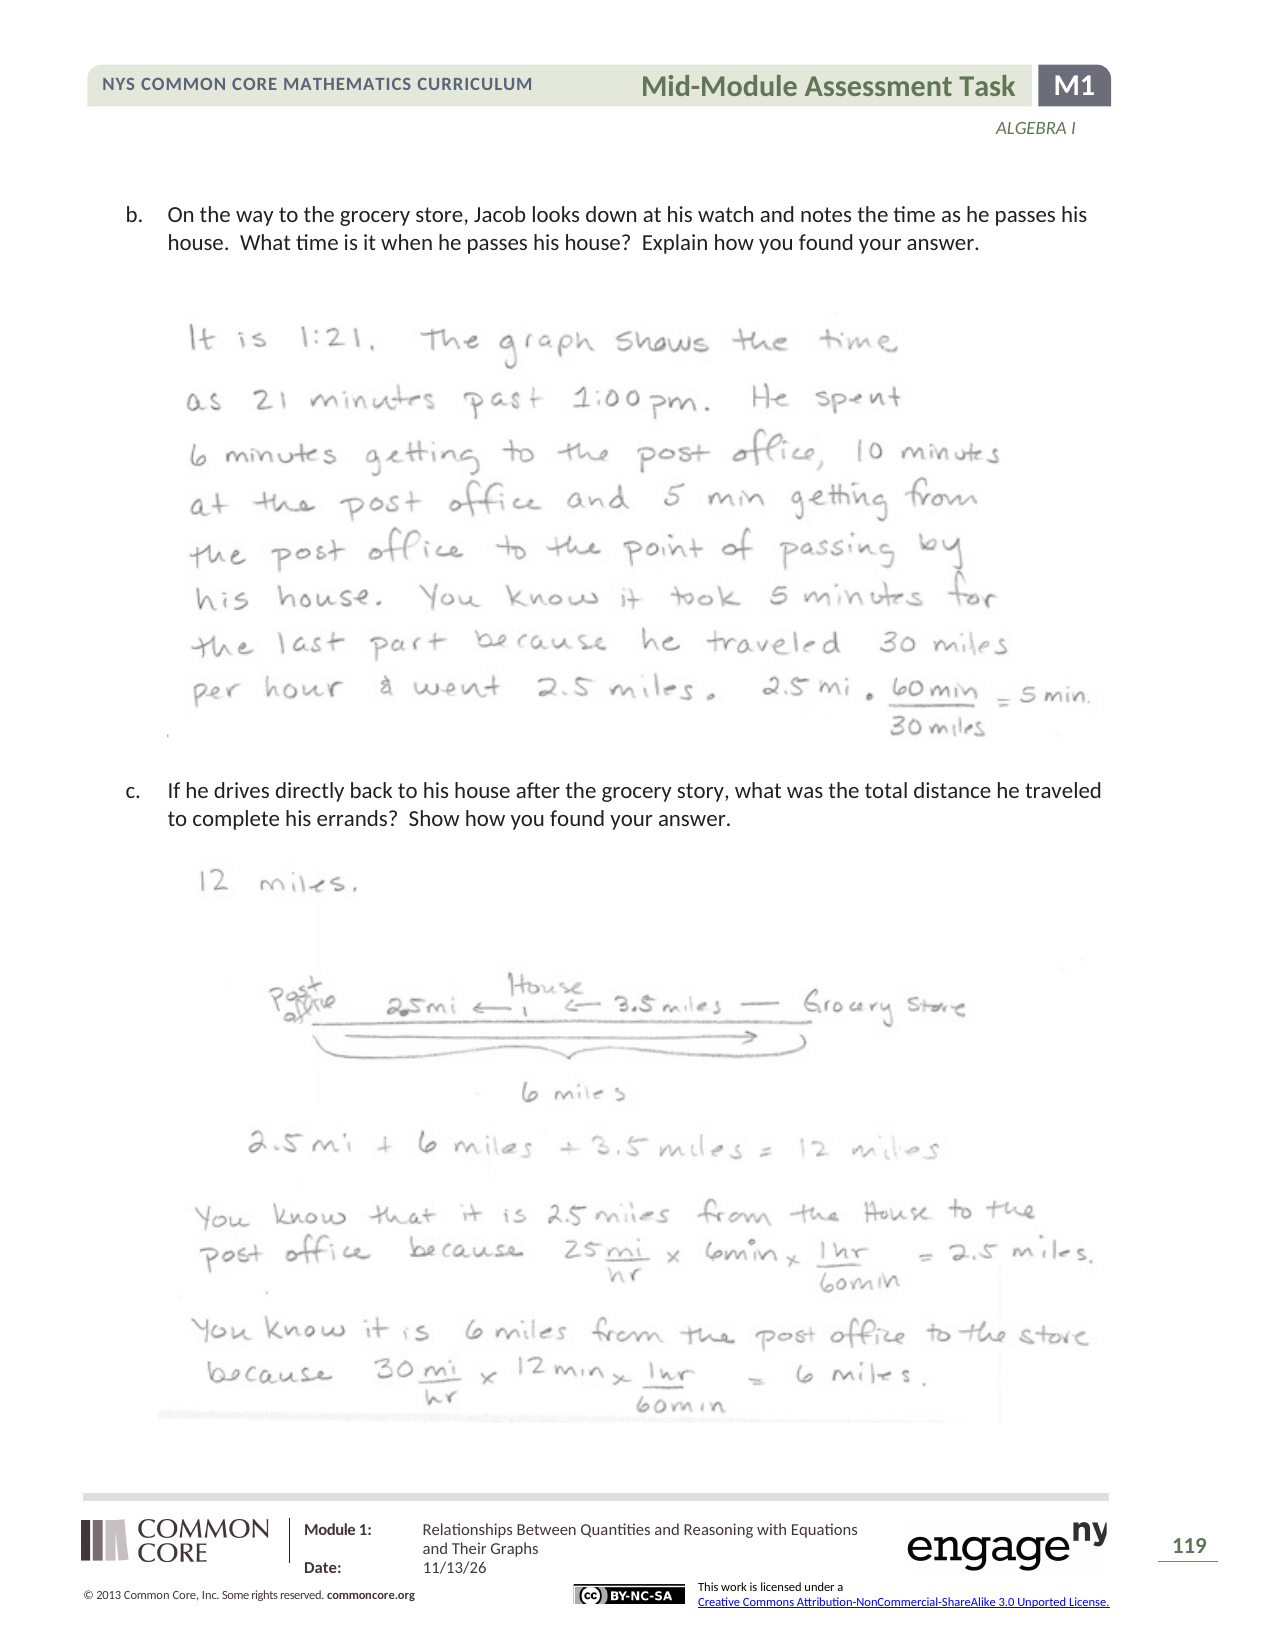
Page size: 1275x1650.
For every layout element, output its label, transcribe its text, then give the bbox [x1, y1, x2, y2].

picture [81, 1517, 269, 1562]
picture [158, 860, 1113, 1429]
list If he drives directly back to his house after the grocery story, what was the total distance he traveled to complete his errands? Show how you found your answer. [125, 776, 1108, 832]
picture [167, 312, 1104, 748]
picture [572, 1584, 685, 1604]
picture [906, 1518, 1107, 1573]
